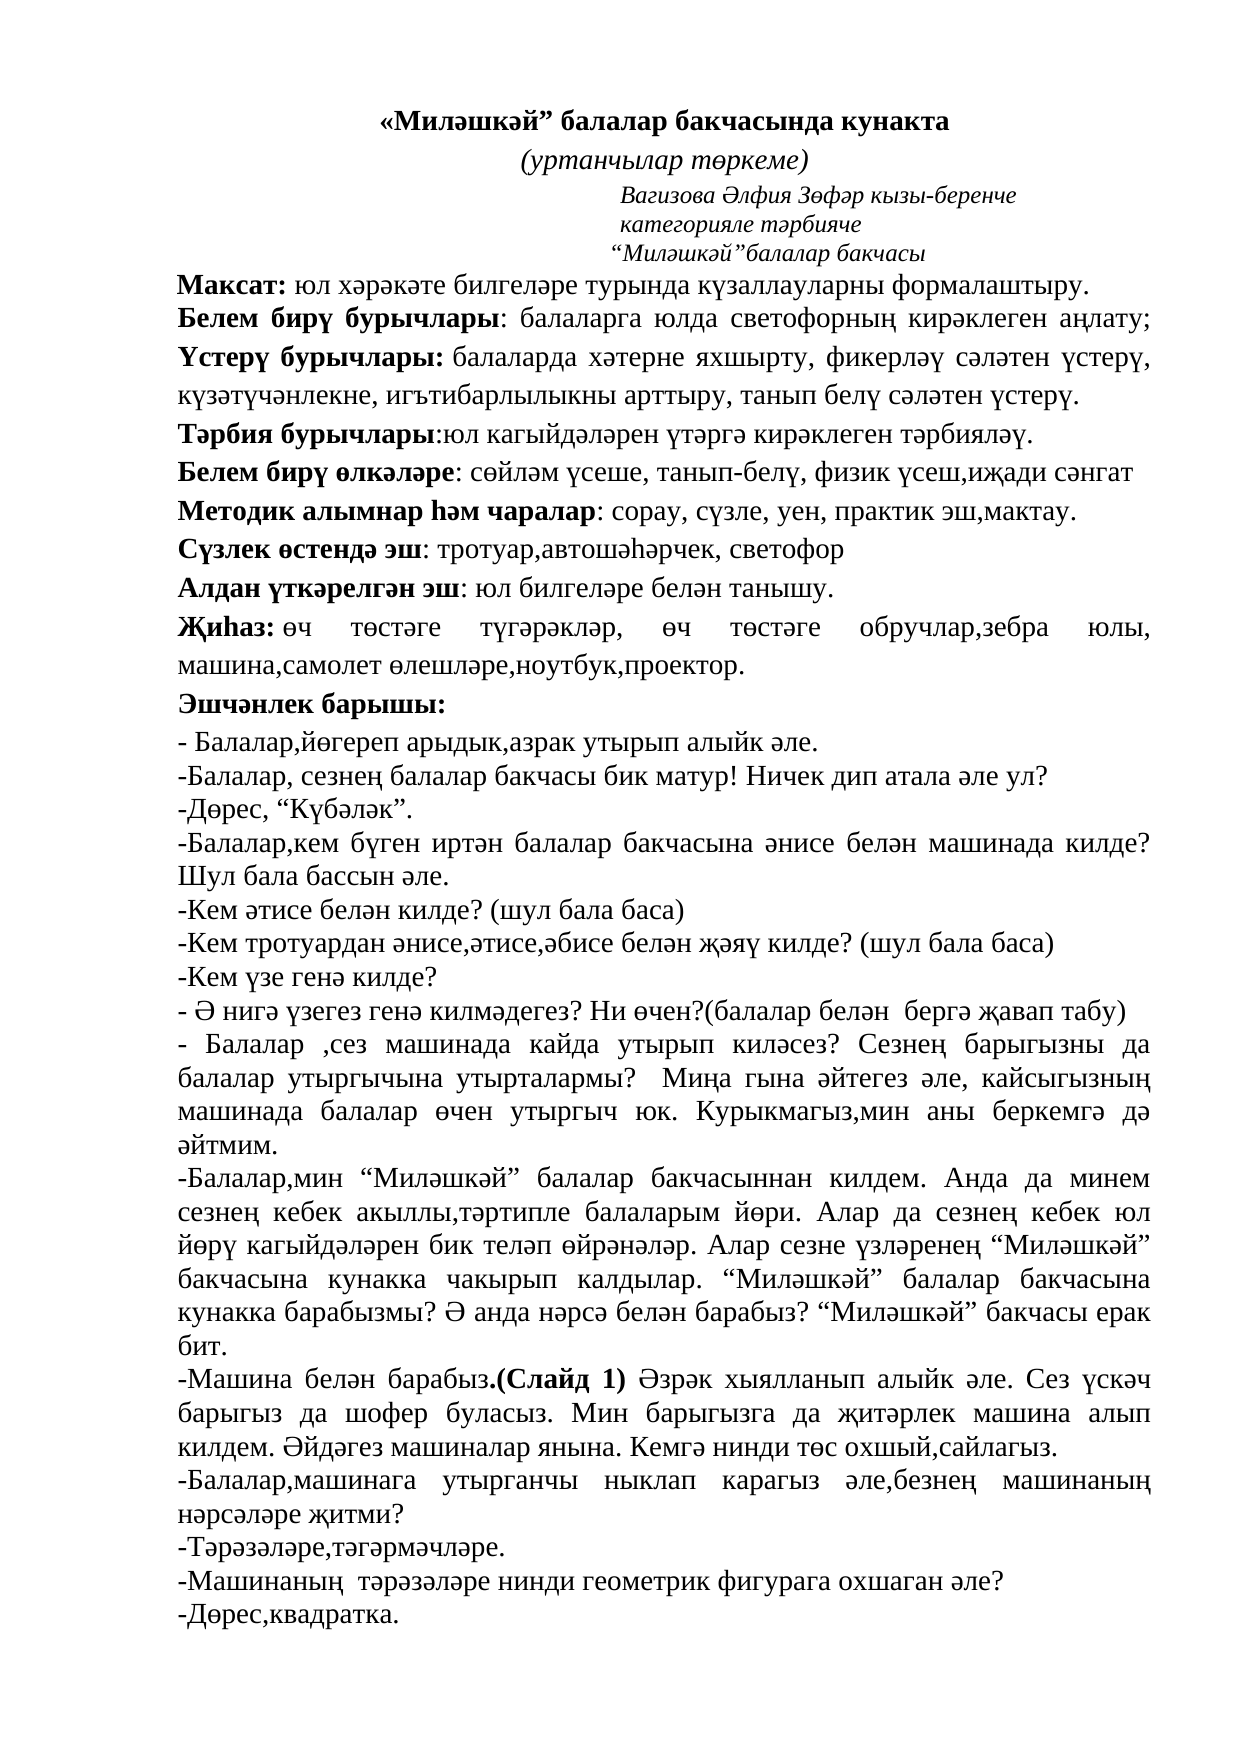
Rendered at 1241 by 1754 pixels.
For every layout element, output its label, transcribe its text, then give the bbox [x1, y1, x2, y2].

text Сүзлек өстендә эш: тротуар,автошәһәрчек, светофор [177, 532, 1152, 565]
text -Кем үзе генә килде? [177, 959, 1152, 993]
text -Дөрес, “Күбәләк”. [177, 791, 1152, 825]
text (уртанчылар төркеме) [177, 142, 1152, 176]
text -Кем тротуардан әнисе,әтисе,әбисе белән җәяү килде? (шул бала баса) [177, 926, 1152, 959]
text Максат: юл хәрәкәте билгеләре турында күзаллауларны формалаштыру. [118, 267, 1152, 300]
text Эшчәнлек барышы: [177, 686, 1152, 719]
text -Машина белән барабыз.(Слайд 1) Әзрәк хыялланып алыйк әле. Сез үскәч барыгыз да шофер буласыз. Мин барыгызга да җитәрлек машина алып килдем. Әйдәгез машиналар янына. Кемгә нинди төс охшый,сайлагыз. [177, 1362, 1152, 1462]
text Белем бирү бурычлары: балаларга юлда светофорның кирәклеген аңлату; Үстерү бурычлары: балаларда хәтерне яхшырту, фикерләү сәләтен үстерү, күзәтүчәнлекне, игътибарлылыкны арттыру, танып белү сәләтен үстерү. [177, 300, 1152, 411]
text -Балалар,кем бүген иртән балалар бакчасына әнисе белән машинада килде? Шул бала бассын әле. [177, 825, 1152, 892]
text -Дөрес,квадратка. [177, 1596, 1152, 1630]
text Белем бирү өлкәләре: сөйләм үсеше, танып-белү, физик үсеш,иҗади сәнгат [177, 454, 1152, 488]
text “Миләшкәй”балалар бакчасы [177, 238, 1152, 267]
text -Машинаның тәрәзәләре нинди геометрик фигурага охшаган әле? [177, 1563, 1152, 1596]
text -Кем әтисе белән килде? (шул бала баса) [177, 892, 1152, 926]
text Алдан үткәрелгән эш: юл билгеләре белән танышу. [177, 570, 1152, 604]
text - Ә нигә үзегез генә килмәдегез? Ни өчен?(балалар белән бергә җавап табу) [177, 993, 1152, 1026]
text Вагизова Әлфия Зөфәр кызы-беренче категорияле тәрбияче [620, 181, 1152, 238]
text -Балалар,мин “Миләшкәй” балалар бакчасыннан килдем. Анда да минем сезнең кебек акыллы,тәртипле балаларым йөри. Алар да сезнең кебек юл йөрү кагыйдәләрен бик теләп өйрәнәләр. Алар сезне үзләренең “Миләшкәй” бакчасына кунакка чакырып калдылар. “Миләшкәй” балалар бакчасына кунакка барабызмы? Ә анда нәрсә белән барабыз? “Миләшкәй” бакчасы ерак бит. [177, 1160, 1152, 1362]
text - Балалар,йөгереп арыдык,азрак утырып алыйк әле. [177, 724, 1152, 758]
text - Балалар ,сез машинада кайда утырып киләсез? Сезнең барыгызны да балалар утыргычына утырталармы? Миңа гына әйтегез әле, кайсыгызның машинада балалар өчен утыргыч юк. Курыкмагыз,мин аны беркемгә дә әйтмим. [177, 1026, 1152, 1160]
text -Балалар,машинага утырганчы ныклап карагыз әле,безнең машинаның нәрсәләре җитми? [177, 1462, 1152, 1529]
text Методик алымнар һәм чаралар: сорау, сүзле, уен, практик эш,мактау. [177, 493, 1152, 527]
text «Миләшкәй” балалар бакчасында кунакта [177, 103, 1152, 137]
text -Балалар, сезнең балалар бакчасы бик матур! Ничек дип атала әле ул? [177, 758, 1152, 791]
text Тәрбия бурычлары:юл кагыйдәләрен үтәргә кирәклеген тәрбияләү. [177, 416, 1152, 449]
text -Тәрәзәләре,тәгәрмәчләре. [177, 1529, 1152, 1563]
text Җиһаз: өч төстәге түгәрәкләр, өч төстәге обручлар,зебра юлы, машина,самолет өлешләре,ноутбук,проектор. [177, 609, 1152, 681]
